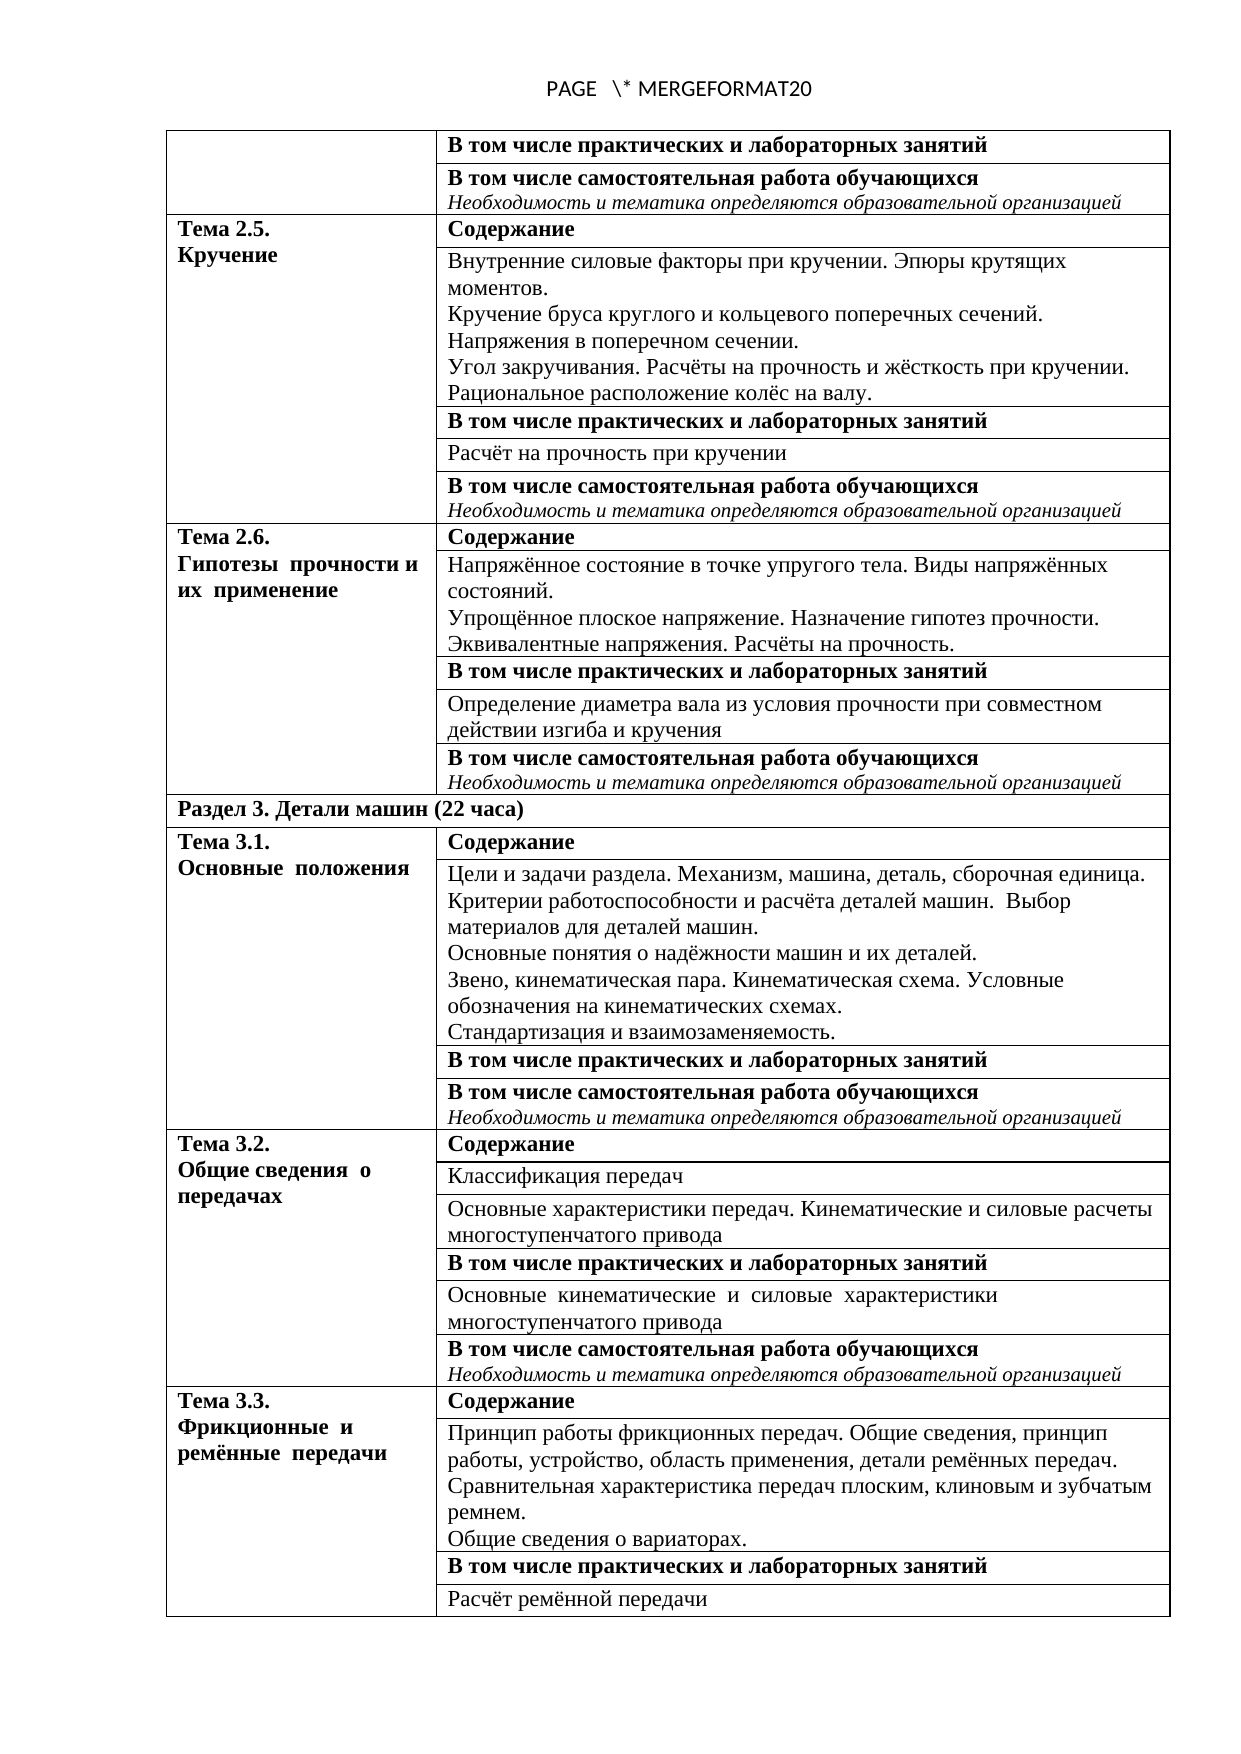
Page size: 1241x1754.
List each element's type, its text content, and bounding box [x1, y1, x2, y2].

table_cell Расчёт на прочность при кручении [437, 439, 1169, 471]
table_cell В том числе самостоятельная работа обучающихся Необходимость и тематика определяются образовательной организацией [437, 1079, 1169, 1129]
table_cell Внутренние силовые факторы при кручении. Эпюры крутящих моментов. Кручение бруса круглого и кольцевого поперечных сечений. Напряжения в поперечном сечении. Угол закручивания. Расчёты на прочность и жёсткость при кручении. Рациональное расположение колёс на валу. [437, 248, 1169, 406]
table_cell Тема 3.1. Основные положения [167, 828, 436, 1129]
table_cell Определение диаметра вала из условия прочности при совместном действии изгиба и кручения [437, 690, 1169, 743]
table_cell Принцип работы фрикционных передач. Общие сведения, принцип работы, устройство, область применения, детали ремённых передач. Сравнительная характеристика передач плоским, клиновым и зубчатым ремнем. Общие сведения о вариаторах. [437, 1419, 1169, 1551]
table_cell В том числе самостоятельная работа обучающихся Необходимость и тематика определяются образовательной организацией [437, 164, 1169, 214]
table_cell Содержание [437, 1387, 1169, 1418]
table_cell Содержание [437, 524, 1169, 550]
table_cell Тема 2.6. Гипотезы прочности и их применение [167, 524, 436, 794]
table_cell Тема 3.2. Общие сведения о передачах [167, 1130, 436, 1386]
table_cell Основные характеристики передач. Кинематические и силовые расчеты многоступенчатого привода [437, 1195, 1169, 1248]
table_cell Цели и задачи раздела. Механизм, машина, деталь, сборочная единица. Критерии работоспособности и расчёта деталей машин. Выбор материалов для деталей машин. Основные понятия о надёжности машин и их деталей. Звено, кинематическая пара. Кинематическая схема. Условные обозначения на кинематических схемах. Стандартизация и взаимозаменяемость. [437, 860, 1169, 1045]
table_cell Содержание [437, 215, 1169, 247]
table_cell В том числе практических и лабораторных занятий [437, 657, 1169, 689]
table_cell Напряжённое состояние в точке упругого тела. Виды напряжённых состояний. Упрощённое плоское напряжение. Назначение гипотез прочности. Эквивалентные напряжения. Расчёты на прочность. [437, 551, 1169, 656]
table_cell В том числе практических и лабораторных занятий [437, 407, 1169, 438]
table_cell Тема 2.5. Кручение [167, 215, 436, 522]
table_cell Содержание [437, 828, 1169, 859]
table_cell В том числе практических и лабораторных занятий [437, 131, 1169, 162]
table_cell В том числе практических и лабораторных занятий [437, 1249, 1169, 1280]
table_cell Основные кинематические и силовые характеристики многоступенчатого привода [437, 1281, 1169, 1334]
table_cell В том числе самостоятельная работа обучающихся Необходимость и тематика определяются образовательной организацией [437, 744, 1169, 794]
table_cell В том числе практических и лабораторных занятий [437, 1552, 1169, 1584]
table_cell В том числе самостоятельная работа обучающихся Необходимость и тематика определяются образовательной организацией [437, 472, 1169, 522]
table_cell Раздел 3. Детали машин (22 часа) [167, 795, 1169, 827]
table_cell Содержание [437, 1130, 1169, 1161]
table_cell В том числе практических и лабораторных занятий [437, 1046, 1169, 1077]
table_cell Расчёт ремённой передачи [437, 1585, 1169, 1616]
table_cell Классификация передач [437, 1163, 1169, 1194]
table_cell В том числе самостоятельная работа обучающихся Необходимость и тематика определяются образовательной организацией [437, 1335, 1169, 1386]
table_cell Тема 3.3. Фрикционные и ремённые передачи [167, 1387, 436, 1616]
